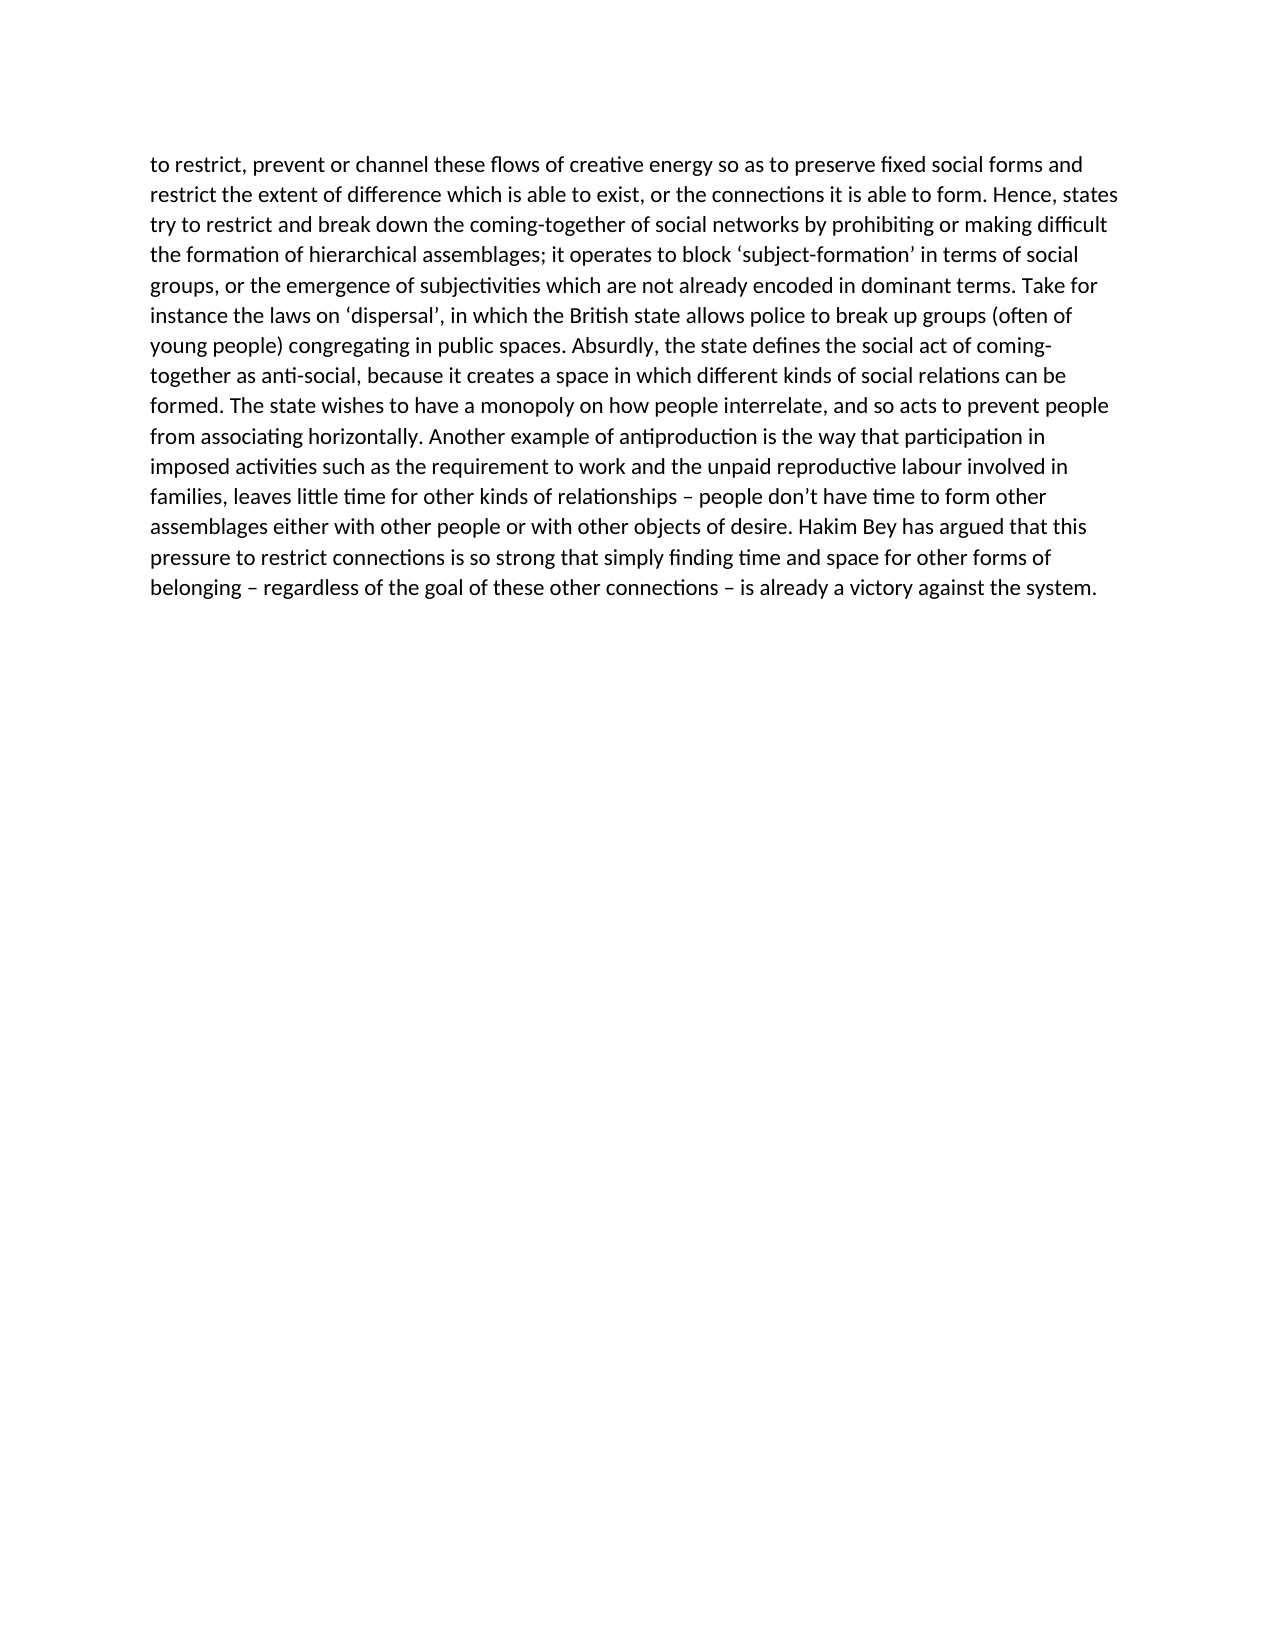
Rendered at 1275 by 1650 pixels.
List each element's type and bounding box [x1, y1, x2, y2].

text [150, 150, 1125, 601]
